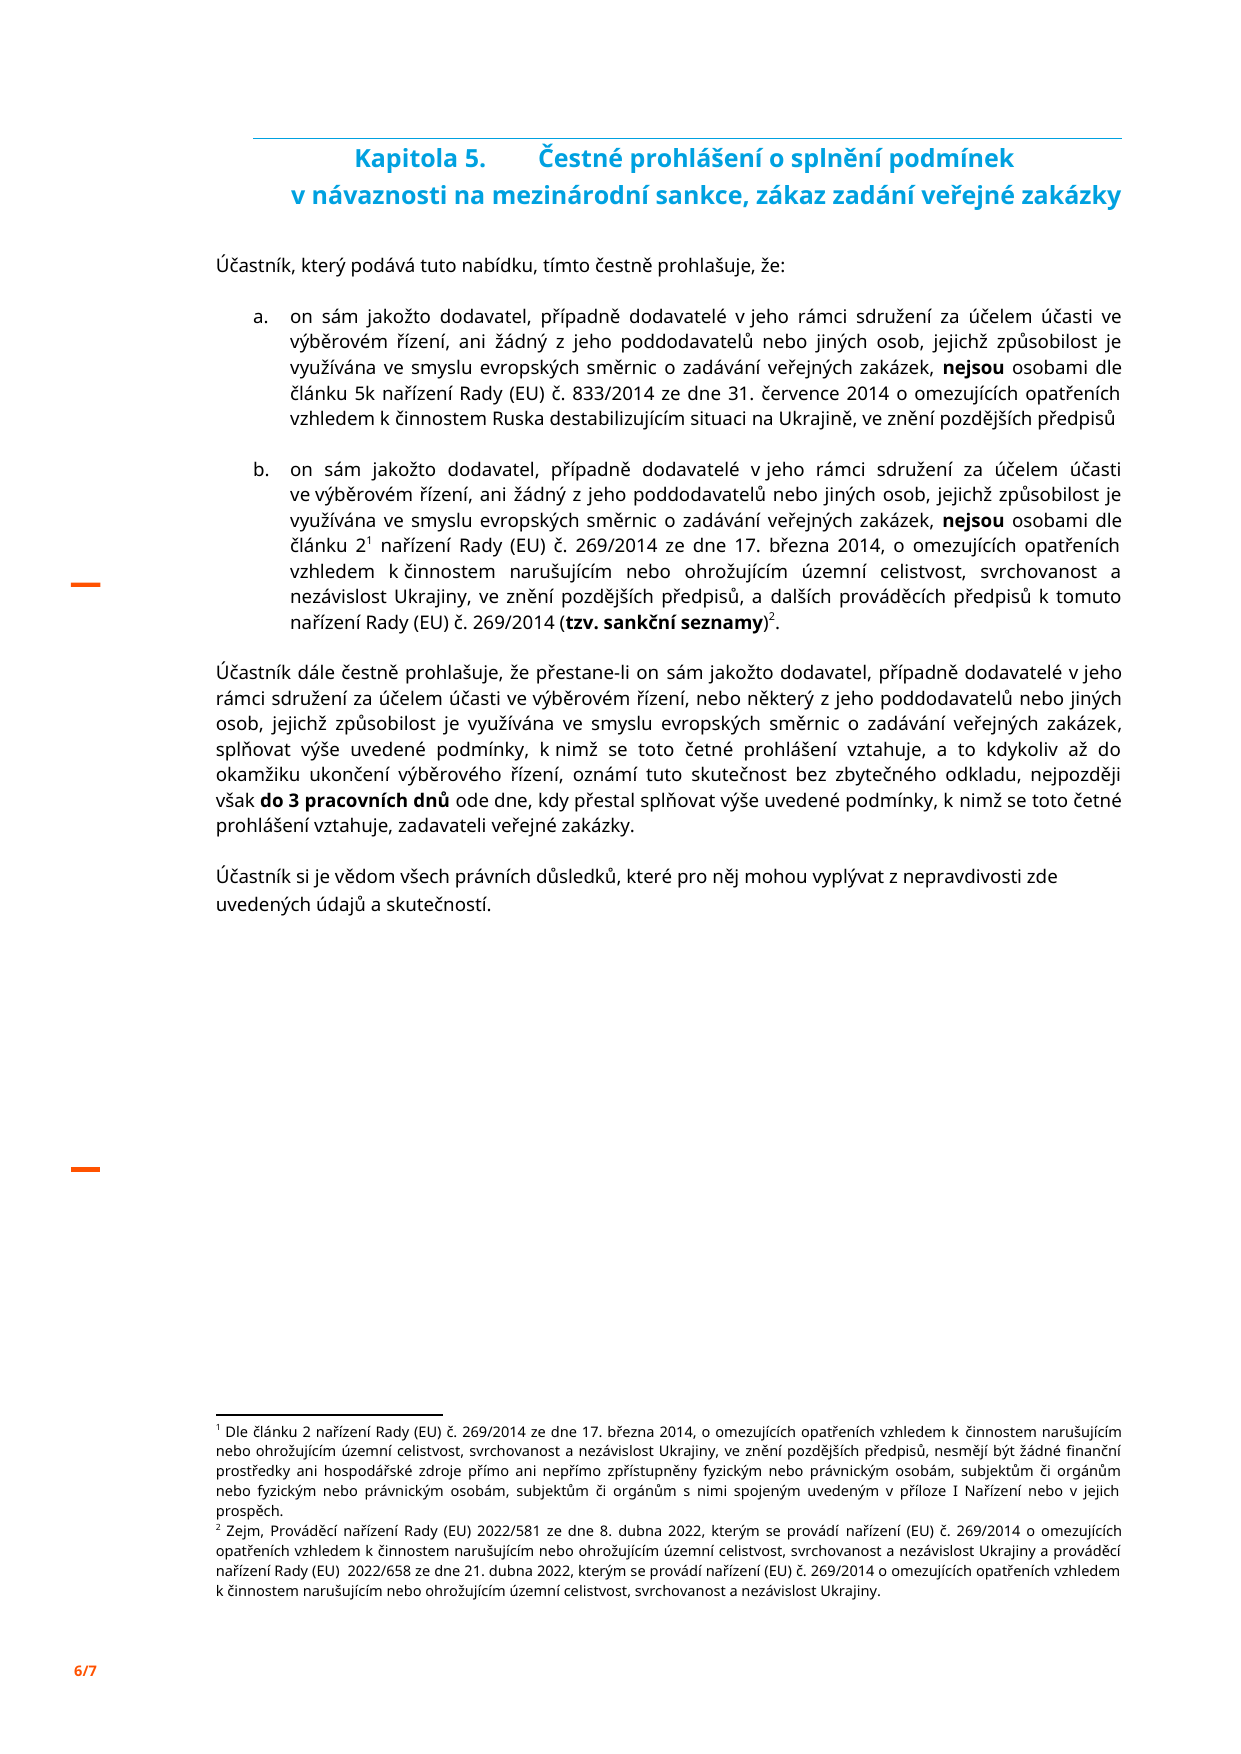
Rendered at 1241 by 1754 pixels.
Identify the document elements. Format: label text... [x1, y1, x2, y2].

text Účastník, který podává tuto nabídku, tímto čestně prohlašuje, že: [216, 253, 1122, 278]
list on sám jakožto dodavatel, případně dodavatelé v jeho rámci sdružení za účelem účasti ve výběrovém řízení, ani žádný z jeho poddodavatelů nebo jiných osob, jejichž způsobilost je využívána ve smyslu evropských směrnic o zadávání veřejných zakázek, nejsou osobami dle článku 2 nařízení Rady (EU) č. 269/2014 ze dne 17. března 2014, o omezujících opatřeních vzhledem k činnostem narušujícím nebo ohrožujícím územní celistvost, svrchovanost a nezávislost Ukrajiny, ve znění pozdějších předpisů, a dalších prováděcích předpisů k tomuto nařízení Rady (EU) č. 269/2014 (tzv. sankční seznamy). [253, 456, 1122, 634]
text Účastník dále čestně prohlašuje, že přestane-li on sám jakožto dodavatel, případně dodavatelé v jeho rámci sdružení za účelem účasti ve výběrovém řízení, nebo některý z jeho poddodavatelů nebo jiných osob, jejichž způsobilost je využívána ve smyslu evropských směrnic o zadávání veřejných zakázek, splňovat výše uvedené podmínky, k nimž se toto četné prohlášení vztahuje, a to kdykoliv až do okamžiku ukončení výběrového řízení, oznámí tuto skutečnost bez zbytečného odkladu, nejpozději však do 3 pracovních dnů ode dne, kdy přestal splňovat výše uvedené podmínky, k nimž se toto četné prohlášení vztahuje, zadavateli veřejné zakázky. [216, 659, 1122, 838]
text Účastník si je vědom všech právních důsledků, které pro něj mohou vyplývat z nepravdivosti zde uvedených údajů a skutečností. [216, 863, 1122, 917]
subtitle Čestné prohlášení o splnění podmínek v návaznosti na mezinárodní sankce, zákaz zadání veřejné zakázky [253, 139, 1122, 212]
list on sám jakožto dodavatel, případně dodavatelé v jeho rámci sdružení za účelem účasti ve výběrovém řízení, ani žádný z jeho poddodavatelů nebo jiných osob, jejichž způsobilost je využívána ve smyslu evropských směrnic o zadávání veřejných zakázek, nejsou osobami dle článku 5k nařízení Rady (EU) č. 833/2014 ze dne 31. července 2014 o omezujících opatřeních vzhledem k činnostem Ruska destabilizujícím situaci na Ukrajině, ve znění pozdějších předpisů [253, 303, 1122, 431]
